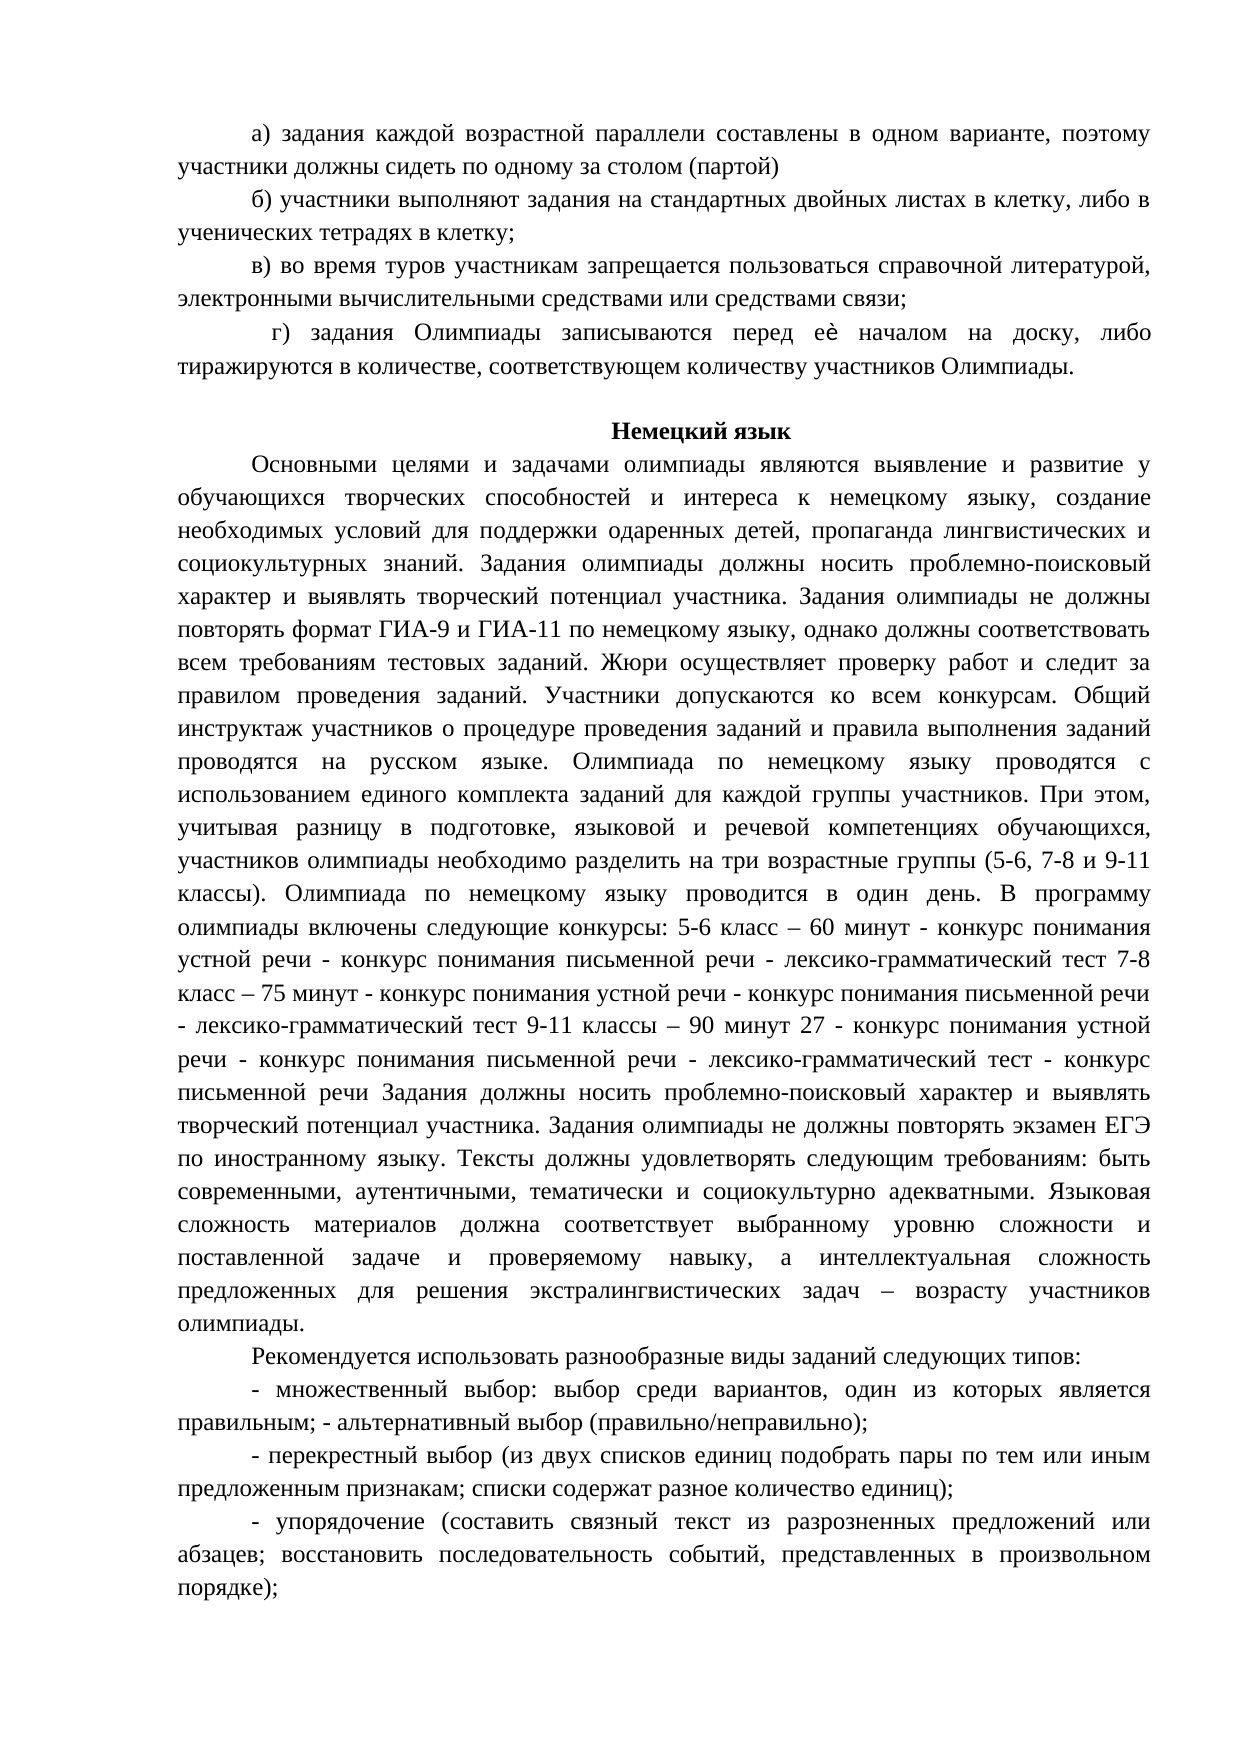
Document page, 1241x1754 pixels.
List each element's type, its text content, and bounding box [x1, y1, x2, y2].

text г) задания Олимпиады записываются перед еѐ началом на доску, либо тиражируются в количестве, соответствующем количеству участников Олимпиады. [177, 316, 1152, 380]
text Рекомендуется использовать разнообразные виды заданий следующих типов: [177, 1341, 1152, 1369]
text Немецкий язык [177, 416, 1152, 445]
text - упорядочение (составить связный текст из разрозненных предложений или абзацев; восстановить последовательность событий, представленных в произвольном порядке); [177, 1506, 1152, 1601]
text в) во время туров участникам запрещается пользоваться справочной литературой, электронными вычислительными средствами или средствами связи; [177, 250, 1152, 312]
text Основными целями и задачами олимпиады являются выявление и развитие у обучающихся творческих способностей и интереса к немецкому языку, создание необходимых условий для поддержки одаренных детей, пропаганда лингвистических и социокультурных знаний. Задания олимпиады должны носить проблемно-поисковый характер и выявлять творческий потенциал участника. Задания олимпиады не должны повторять формат ГИА-9 и ГИА-11 по немецкому языку, однако должны соответствовать всем требованиям тестовых заданий. Жюри осуществляет проверку работ и следит за правилом проведения заданий. Участники допускаются ко всем конкурсам. Общий инструктаж участников о процедуре проведения заданий и правила выполнения заданий проводятся на русском языке. Олимпиада по немецкому языку проводятся с использованием единого комплекта заданий для каждой группы участников. При этом, учитывая разницу в подготовке, языковой и речевой компетенциях обучающихся, участников олимпиады необходимо разделить на три возрастные группы (5-6, 7-8 и 9-11 классы). Олимпиада по немецкому языку проводится в один день. В программу олимпиады включены следующие конкурсы: 5-6 класс – 60 минут - конкурс понимания устной речи - конкурс понимания письменной речи - лексико-грамматический тест 7-8 класс – 75 минут - конкурс понимания устной речи - конкурс понимания письменной речи - лексико-грамматический тест 9-11 классы – 90 минут 27 - конкурс понимания устной речи - конкурс понимания письменной речи - лексико-грамматический тест - конкурс письменной речи Задания должны носить проблемно-поисковый характер и выявлять творческий потенциал участника. Задания олимпиады не должны повторять экзамен ЕГЭ по иностранному языку. Тексты должны удовлетворять следующим требованиям: быть современными, аутентичными, тематически и социокультурно адекватными. Языковая сложность материалов должна соответствует выбранному уровню сложности и поставленной задаче и проверяемому навыку, а интеллектуальная сложность предложенных для решения экстралингвистических задач – возрасту участников олимпиады. [177, 449, 1152, 1337]
text а) задания каждой возрастной параллели составлены в одном варианте, поэтому участники должны сидеть по одному за столом (партой) [177, 118, 1152, 180]
text б) участники выполняют задания на стандартных двойных листах в клетку, либо в ученических тетрадях в клетку; [177, 184, 1152, 246]
text - перекрестный выбор (из двух списков единиц подобрать пары по тем или иным предложенным признакам; списки содержат разное количество единиц); [177, 1440, 1152, 1502]
text - множественный выбор: выбор среди вариантов, один из которых является правильным; - альтернативный выбор (правильно/неправильно); [177, 1374, 1152, 1436]
